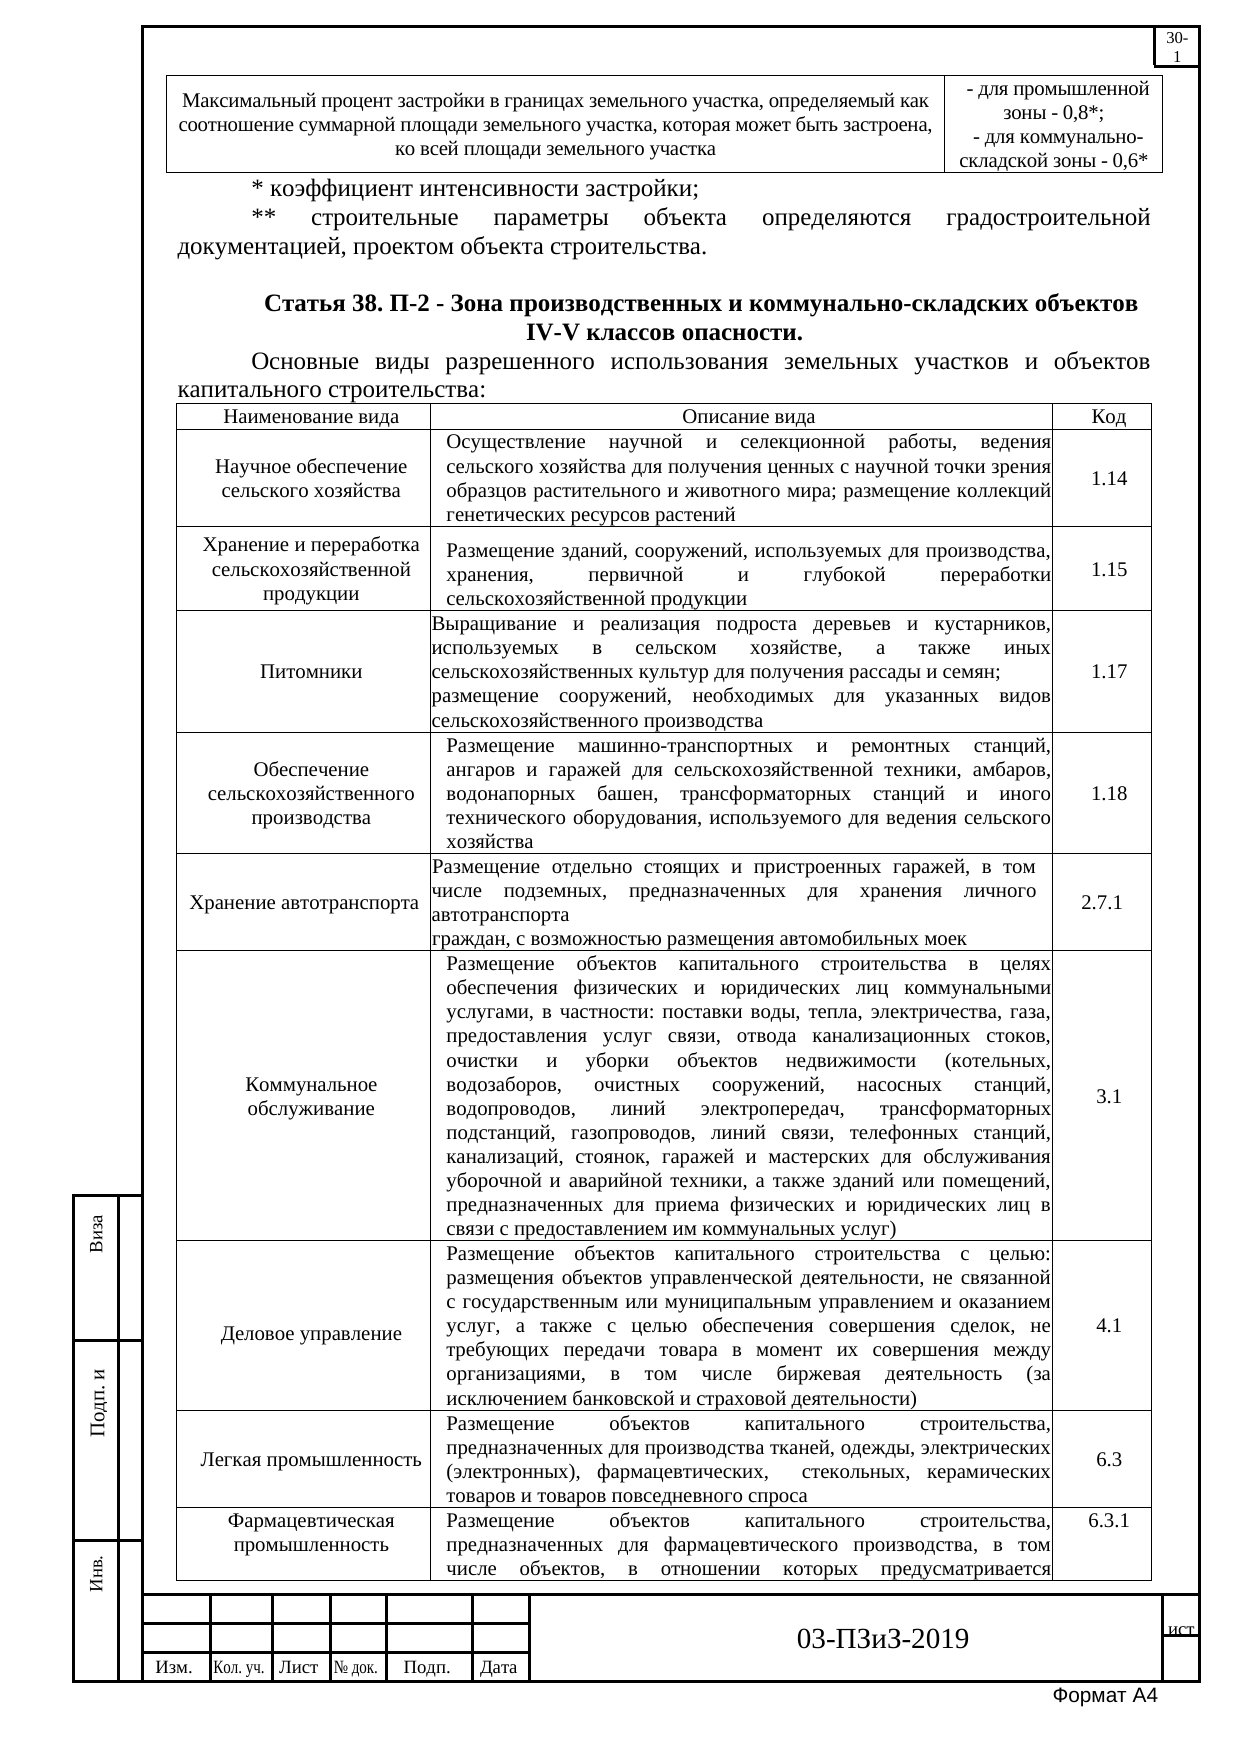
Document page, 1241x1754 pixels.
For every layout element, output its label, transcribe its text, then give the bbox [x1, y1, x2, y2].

table_cell Обеспечение сельскохозяйственного производства [177, 733, 430, 853]
table_cell Размещение отдельно стоящих и пристроенных гаражей, в том числе подземных, предназначенных для хранения личного автотранспорта граждан, с возможностью размещения автомобильных моек [431, 854, 1052, 950]
table_cell Хранение и переработка сельскохозяйственной продукции [177, 527, 430, 610]
table_header Код [1053, 404, 1151, 428]
table_cell Осуществление научной и селекционной работы, ведения сельского хозяйства для получения ценных с научной точки зрения образцов растительного и животного мира; размещение коллекций генетических ресурсов растений [431, 430, 1052, 526]
table_cell 6.3 [1053, 1411, 1151, 1507]
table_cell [431, 1508, 1052, 1580]
table_cell 2.7.1 [1053, 854, 1151, 950]
table_cell 1.15 [1053, 527, 1151, 610]
table_cell 1.18 [1053, 733, 1151, 853]
table_cell 4.1 [1053, 1241, 1151, 1409]
table_cell Деловое управление [177, 1241, 430, 1409]
text Основные виды разрешенного использования земельных участков и объектов капитального строительства: [177, 346, 1152, 403]
table_cell Размещение машинно-транспортных и ремонтных станций, ангаров и гаражей для сельскохозяйственной техники, амбаров, водонапорных башен, трансформаторных станций и иного технического оборудования, используемого для ведения сельского хозяйства [431, 733, 1052, 853]
table_cell 6.3.1 [1053, 1508, 1151, 1580]
table_cell Размещение объектов капитального строительства с целью: размещения объектов управленческой деятельности, не связанной с государственным или муниципальным управлением и оказанием услуг, а также с целью обеспечения совершения сделок, не требующих передачи товара в момент их совершения между организациями, в том числе биржевая деятельность (за исключением банковской и страховой деятельности) [431, 1241, 1052, 1409]
table_cell Максимальный процент застройки в границах земельного участка, определяемый как соотношение суммарной площади земельного участка, которая может быть застроена, ко всей площади земельного участка [167, 76, 944, 172]
table_cell Коммунальное обслуживание [177, 951, 430, 1240]
table_cell 1.14 [1053, 430, 1151, 526]
text * коэффициент интенсивности застройки; [177, 173, 1152, 202]
table_header Описание вида [431, 404, 1052, 428]
text ** строительные параметры объекта определяются градостроительной документацией, проектом объекта строительства. [177, 202, 1152, 259]
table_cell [177, 1508, 430, 1580]
table_cell Хранение автотранспорта [177, 854, 430, 950]
table_cell - для промышленной зоны - 0,8*; - для коммунально-складской зоны - 0,6* [945, 76, 1162, 172]
table_cell Размещение объектов капитального строительства в целях обеспечения физических и юридических лиц коммунальными услугами, в частности: поставки воды, тепла, электричества, газа, предоставления услуг связи, отвода канализационных стоков, очистки и уборки объектов недвижимости (котельных, водозаборов, очистных сооружений, насосных станций, водопроводов, линий электропередач, трансформаторных подстанций, газопроводов, линий связи, телефонных станций, канализаций, стоянок, гаражей и мастерских для обслуживания уборочной и аварийной техники, а также зданий или помещений, предназначенных для приема физических и юридических лиц в связи с предоставлением им коммунальных услуг) [431, 951, 1052, 1240]
subtitle Статья 38. П-2 - Зона производственных и коммунально-складских объектов IV-V классов опасности. [177, 288, 1152, 346]
table_cell Научное обеспечение сельского хозяйства [177, 430, 430, 526]
table_cell Размещение зданий, сооружений, используемых для производства, хранения, первичной и глубокой переработки сельскохозяйственной продукции [431, 527, 1052, 610]
table_cell 3.1 [1053, 951, 1151, 1240]
table_cell Питомники [177, 611, 430, 732]
table_cell Легкая промышленность [177, 1411, 430, 1507]
table_cell 1.17 [1053, 611, 1151, 732]
table_cell Размещение объектов капитального строительства, предназначенных для производства тканей, одежды, электрических (электронных), фармацевтических, стекольных, керамических товаров и товаров повседневного спроса [431, 1411, 1052, 1507]
table_cell Выращивание и реализация подроста деревьев и кустарников, используемых в сельском хозяйстве, а также иных сельскохозяйственных культур для получения рассады и семян; размещение сооружений, необходимых для указанных видов сельскохозяйственного производства [431, 611, 1052, 732]
table_header Наименование вида [177, 404, 430, 428]
